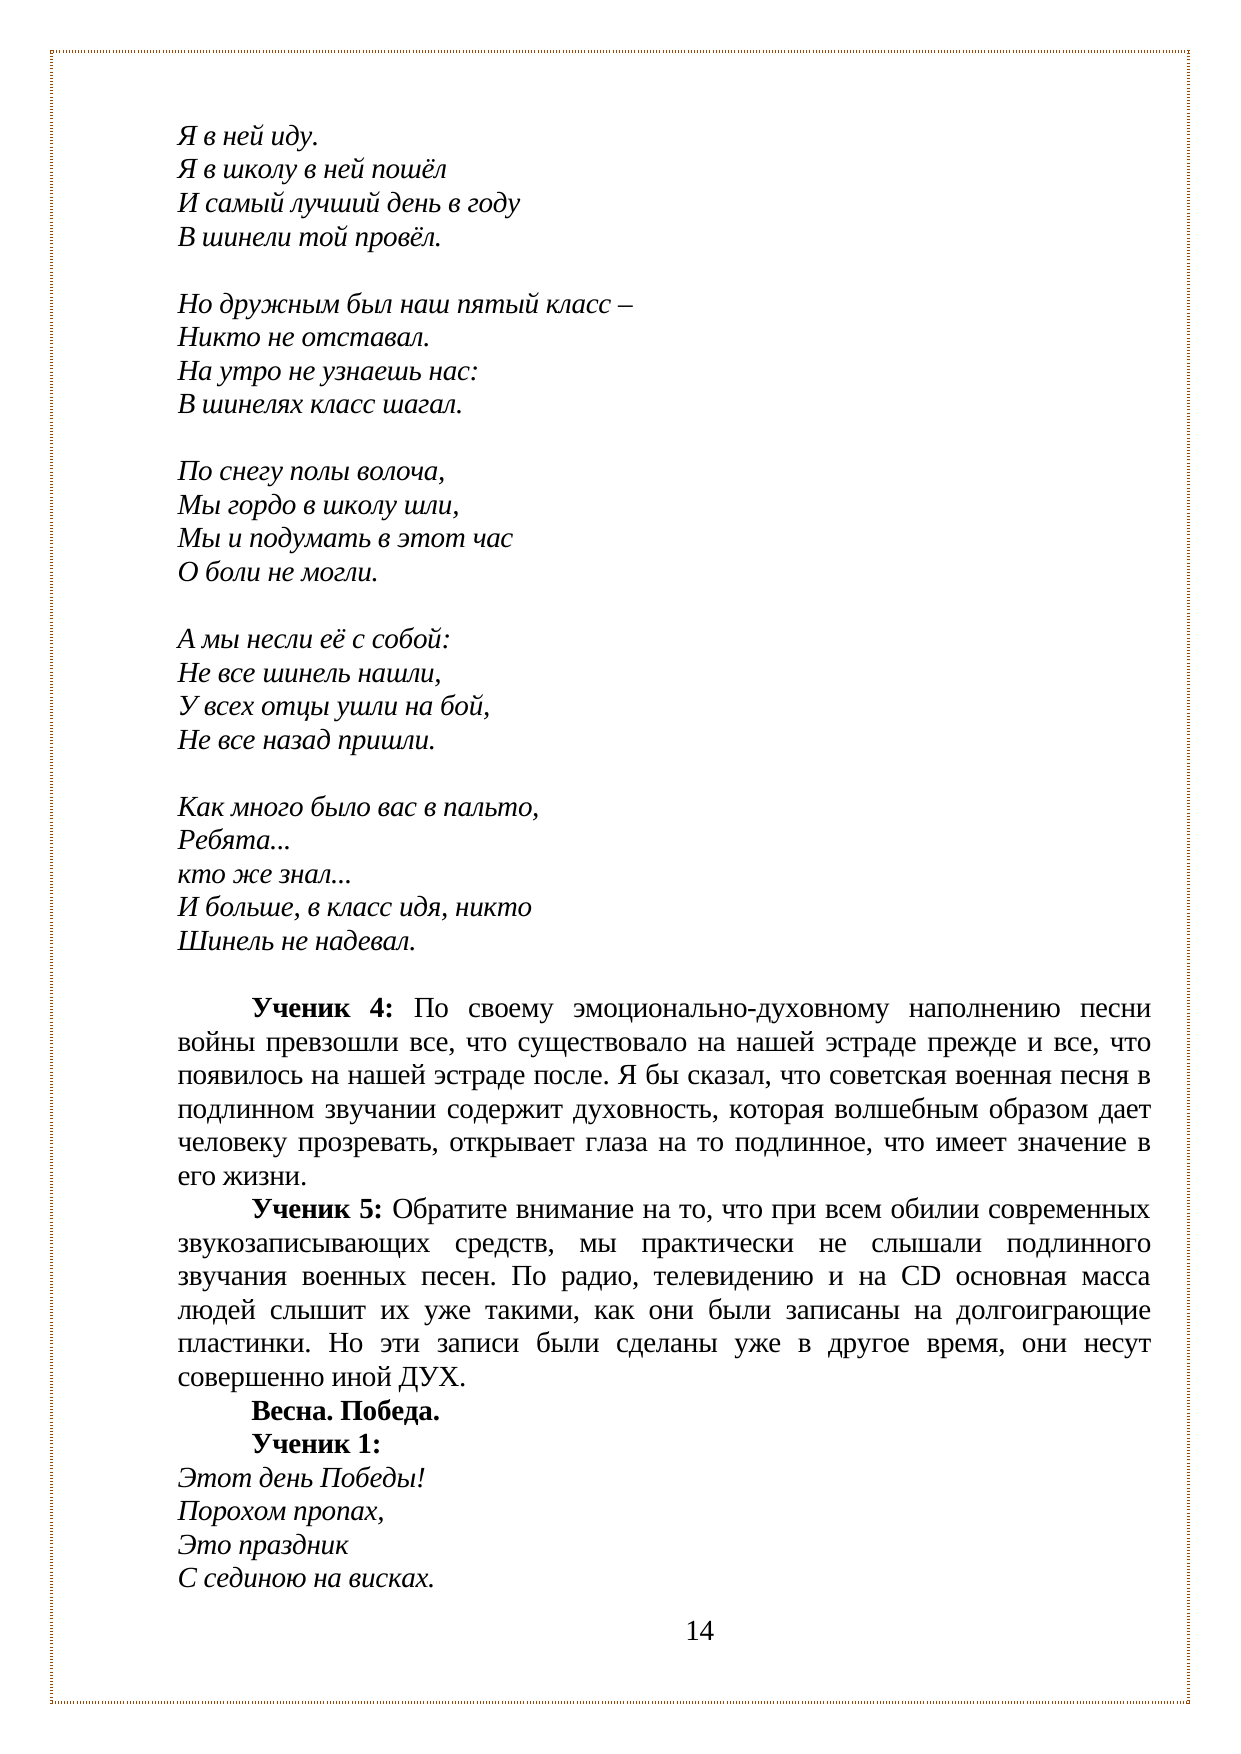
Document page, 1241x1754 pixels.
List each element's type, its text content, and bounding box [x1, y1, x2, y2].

text По снегу полы волоча, Мы гордо в школу шли, Мы и подумать в этот час О боли не могли. [177, 453, 1152, 588]
text Как много было вас в пальто, Ребята... кто же знал... И больше, в класс идя, никто Шинель не надевал. [177, 789, 1152, 957]
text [177, 1460, 1152, 1594]
text А мы несли её с собой: Не все шинель нашли, У всех отцы ушли на бой, Не все назад пришли. [177, 621, 1152, 755]
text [177, 118, 1152, 252]
text Но дружным был наш пятый класс – Никто не отставал. На утро не узнаешь нас: В шинелях класс шагал. [177, 286, 1152, 420]
text Ученик 4: По своему эмоционально-духовному наполнению песни войны превзошли все, что существовало на нашей эстраде прежде и все, что появилось на нашей эстраде после. Я бы сказал, что советская военная песня в подлинном звучании содержит духовность, которая волшебным образом дает человеку прозревать, открывает глаза на то подлинное, что имеет значение в его жизни. [177, 990, 1152, 1191]
text Ученик 5: Обратите внимание на то, что при всем обилии современных звукозаписывающих средств, мы практически не слышали подлинного звучания военных песен. По радио, телевидению и на CD основная масса людей слышит их уже такими, как они были записаны на долгоиграющие пластинки. Но эти записи были сделаны уже в другое время, они несут совершенно иной ДУХ. [177, 1191, 1152, 1393]
text Весна. Победа. [177, 1393, 1152, 1426]
text Ученик 1: [177, 1426, 1152, 1460]
